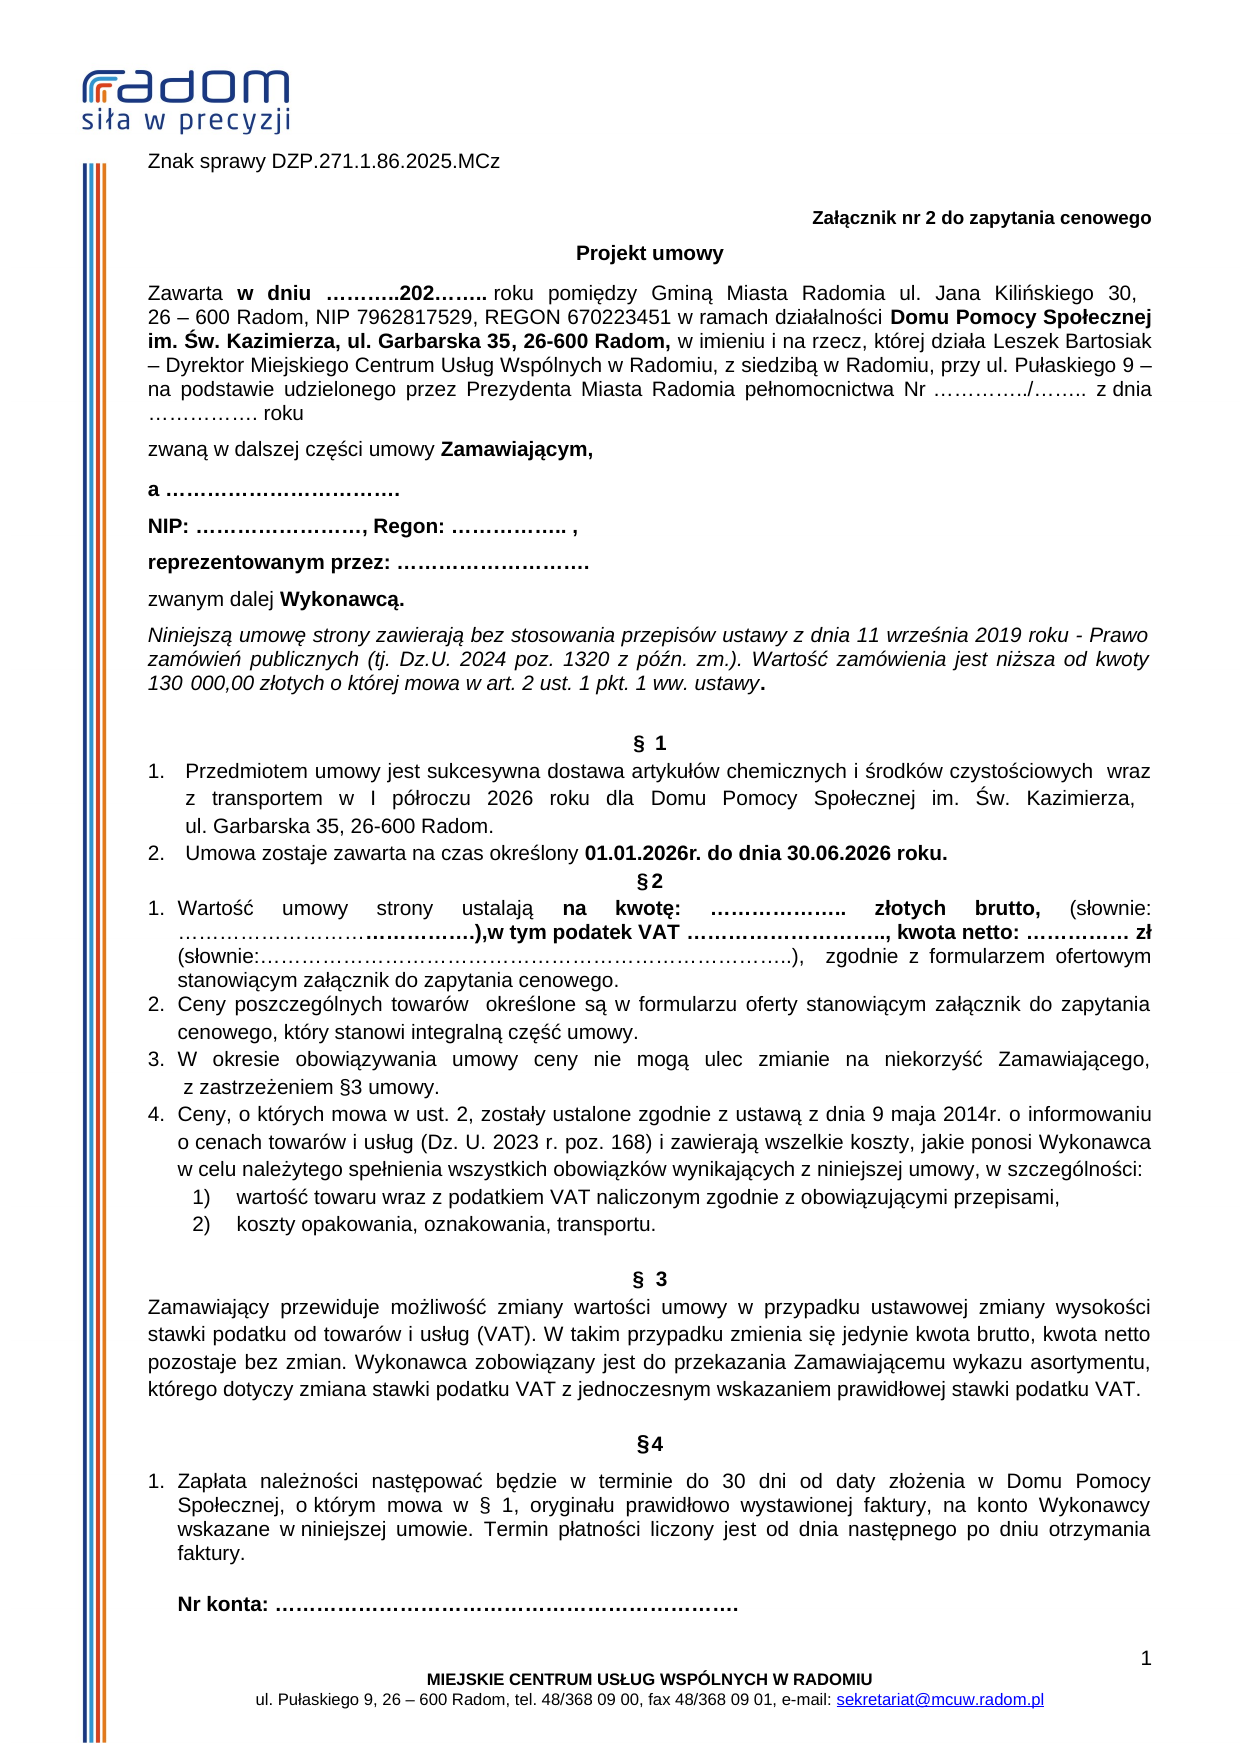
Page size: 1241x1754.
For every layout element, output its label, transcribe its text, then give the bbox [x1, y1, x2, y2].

text Projekt umowy [148, 241, 1152, 265]
list 2 [148, 869, 1152, 893]
text Zamawiający przewiduje możliwość zmiany wartości umowy w przypadku ustawowej zmiany wysokości stawki podatku od towarów i usług (VAT). W takim przypadku zmienia się jedynie kwota brutto, kwota netto pozostaje bez zmian. Wykonawca zobowiązany jest do przekazania Zamawiającemu wykazu asortymentu, którego dotyczy zmiana stawki podatku VAT z jednoczesnym wskazaniem prawidłowej stawki podatku VAT. [148, 1294, 1152, 1401]
text NIP: ……………………, Regon: …………….. , [148, 513, 1152, 537]
text zwanym dalej Wykonawcą. [148, 586, 1152, 610]
list Ceny, o których mowa w ust. 2, zostały ustalone zgodnie z ustawą z dnia 9 maja 2014r. o informowaniu o cenach towarów i usług (Dz. U. 2023 r. poz. 168) i zawierają wszelkie koszty, jakie ponosi Wykonawca w celu należytego spełnienia wszystkich obowiązków wynikających z niniejszej umowy, w szczególności: [148, 1102, 1152, 1181]
text a ……………………………. [148, 477, 1152, 501]
list Ceny poszczególnych towarów określone są w formularzu oferty stanowiącym załącznik do zapytania cenowego, który stanowi integralną część umowy. [148, 992, 1152, 1043]
list 4 [148, 1429, 1152, 1456]
list Umowa zostaje zawarta na czas określony 01.01.2026r. do dnia 30.06.2026 roku. [148, 841, 1152, 865]
text Załącznik nr 2 do zapytania cenowego [148, 207, 1152, 228]
list wartość towaru wraz z podatkiem VAT naliczonym zgodnie z obowiązującymi przepisami, [192, 1184, 1152, 1208]
list Nr konta: …………………………………………………………. [177, 1592, 1152, 1616]
list § 1 [148, 731, 1152, 755]
list koszty opakowania, oznakowania, transportu. [192, 1212, 1152, 1236]
text § 3 [148, 1267, 1152, 1291]
text zwaną w dalszej części umowy Zamawiającym, [148, 437, 1152, 461]
list Zapłata należności następować będzie w terminie do 30 dni od daty złożenia w Domu Pomocy Społecznej, o którym mowa w § 1, oryginału prawidłowo wystawionej faktury, na konto Wykonawcy wskazane w niniejszej umowie. Termin płatności liczony jest od dnia następnego po dniu otrzymania faktury. [148, 1468, 1152, 1564]
list Wartość umowy strony ustalają na kwotę: ……………….. złotych brutto, (słownie: …………………………………….),w tym podatek VAT ……………………….., kwota netto: …………… zł (słownie:…………………………………………………………………..), zgodnie z formularzem ofertowym stanowiącym załącznik do zapytania cenowego. [148, 896, 1152, 992]
list W okresie obowiązywania umowy ceny nie mogą ulec zmianie na niekorzyść Zamawiającego, z zastrzeżeniem §3 umowy. [148, 1047, 1152, 1098]
text Zawarta w dniu ………..202…….. roku pomiędzy Gminą Miasta Radomia ul. Jana Kilińskiego 30, 26 – 600 Radom, NIP 7962817529, REGON 670223451 w ramach działalności Domu Pomocy Społecznej im. Św. Kazimierza, ul. Garbarska 35, 26-600 Radom, w imieniu i na rzecz, której działa Leszek Bartosiak – Dyrektor Miejskiego Centrum Usług Wspólnych w Radomiu, z siedzibą w Radomiu, przy ul. Pułaskiego 9 – na podstawie udzielonego przez Prezydenta Miasta Radomia pełnomocnictwa Nr …………../…….. z dnia ……………. roku [148, 281, 1152, 424]
picture [11, 0, 1241, 1743]
list Przedmiotem umowy jest sukcesywna dostawa artykułów chemicznych i środków czystościowych wraz z transportem w I półroczu 2026 roku dla Domu Pomocy Społecznej im. Św. Kazimierza, ul. Garbarska 35, 26-600 Radom. [148, 759, 1152, 838]
text reprezentowanym przez: ………………………. [148, 550, 1152, 574]
text Niniejszą umowę strony zawierają bez stosowania przepisów ustawy z dnia 11 września 2019 roku - Prawo zamówień publicznych (tj. Dz.U. 2024 poz. 1320 z późn. zm.). Wartość zamówienia jest niższa od kwoty 130 000,00 złotych o której mowa w art. 2 ust. 1 pkt. 1 ww. ustawy. [148, 623, 1152, 695]
